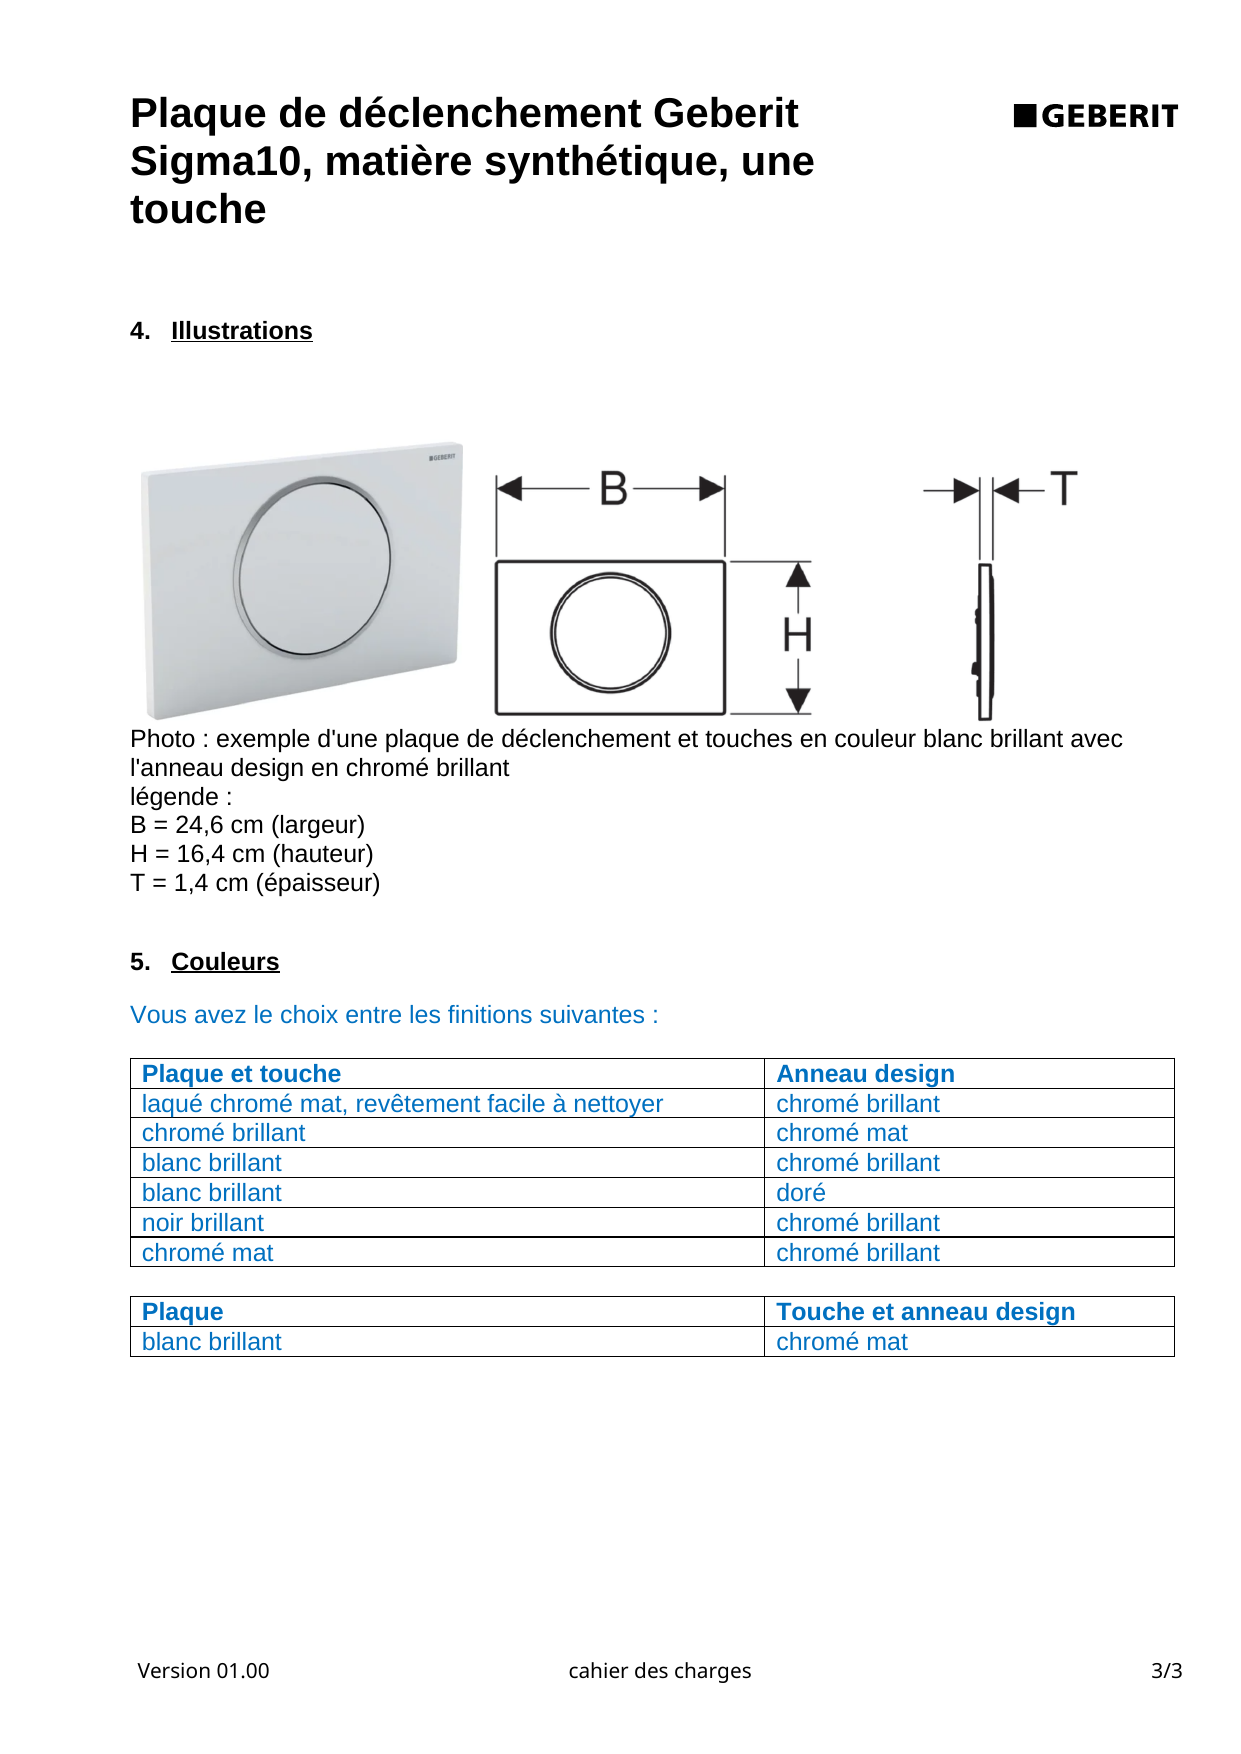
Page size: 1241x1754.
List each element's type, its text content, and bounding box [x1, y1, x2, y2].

picture [918, 469, 1082, 724]
table_header Plaque et touche [131, 1059, 764, 1087]
table_header Plaque [131, 1297, 764, 1326]
table_cell laqué chromé mat, revêtement facile à nettoyer [131, 1089, 764, 1117]
subtitle Illustrations [130, 316, 1175, 344]
list Vous avez le choix entre les finitions suivantes : [130, 1000, 1175, 1029]
table_cell blanc brillant [131, 1327, 764, 1356]
table_cell noir brillant [131, 1208, 764, 1236]
table_header Touche et anneau design [765, 1297, 1174, 1326]
subtitle Couleurs [130, 946, 1175, 975]
table_header Anneau design [765, 1059, 1174, 1087]
list légende : [130, 781, 1175, 810]
table_cell chromé brillant [131, 1118, 764, 1147]
table_cell chromé brillant [765, 1089, 1174, 1117]
list H = 16,4 cm (hauteur) [130, 839, 1175, 868]
picture [489, 468, 815, 724]
table_cell chromé mat [131, 1238, 764, 1266]
list T = 1,4 cm (épaisseur) [130, 868, 1175, 896]
picture [1013, 103, 1179, 128]
table_cell chromé brillant [765, 1238, 1174, 1266]
table_cell chromé brillant [765, 1148, 1174, 1177]
table_cell chromé mat [765, 1118, 1174, 1147]
table_header [826, 370, 1174, 724]
list Photo : exemple d'une plaque de déclenchement et touches en couleur blanc brillant avec l'anneau design en chromé brillant [130, 724, 1175, 781]
table_cell chromé brillant [765, 1208, 1174, 1236]
table_cell chromé mat [765, 1327, 1174, 1356]
list B = 24,6 cm (largeur) [130, 810, 1175, 839]
table_cell blanc brillant [131, 1178, 764, 1207]
picture [141, 438, 467, 724]
table_header [478, 370, 826, 724]
table_cell doré [765, 1178, 1174, 1207]
table_cell blanc brillant [131, 1148, 764, 1177]
table_header [130, 370, 478, 724]
